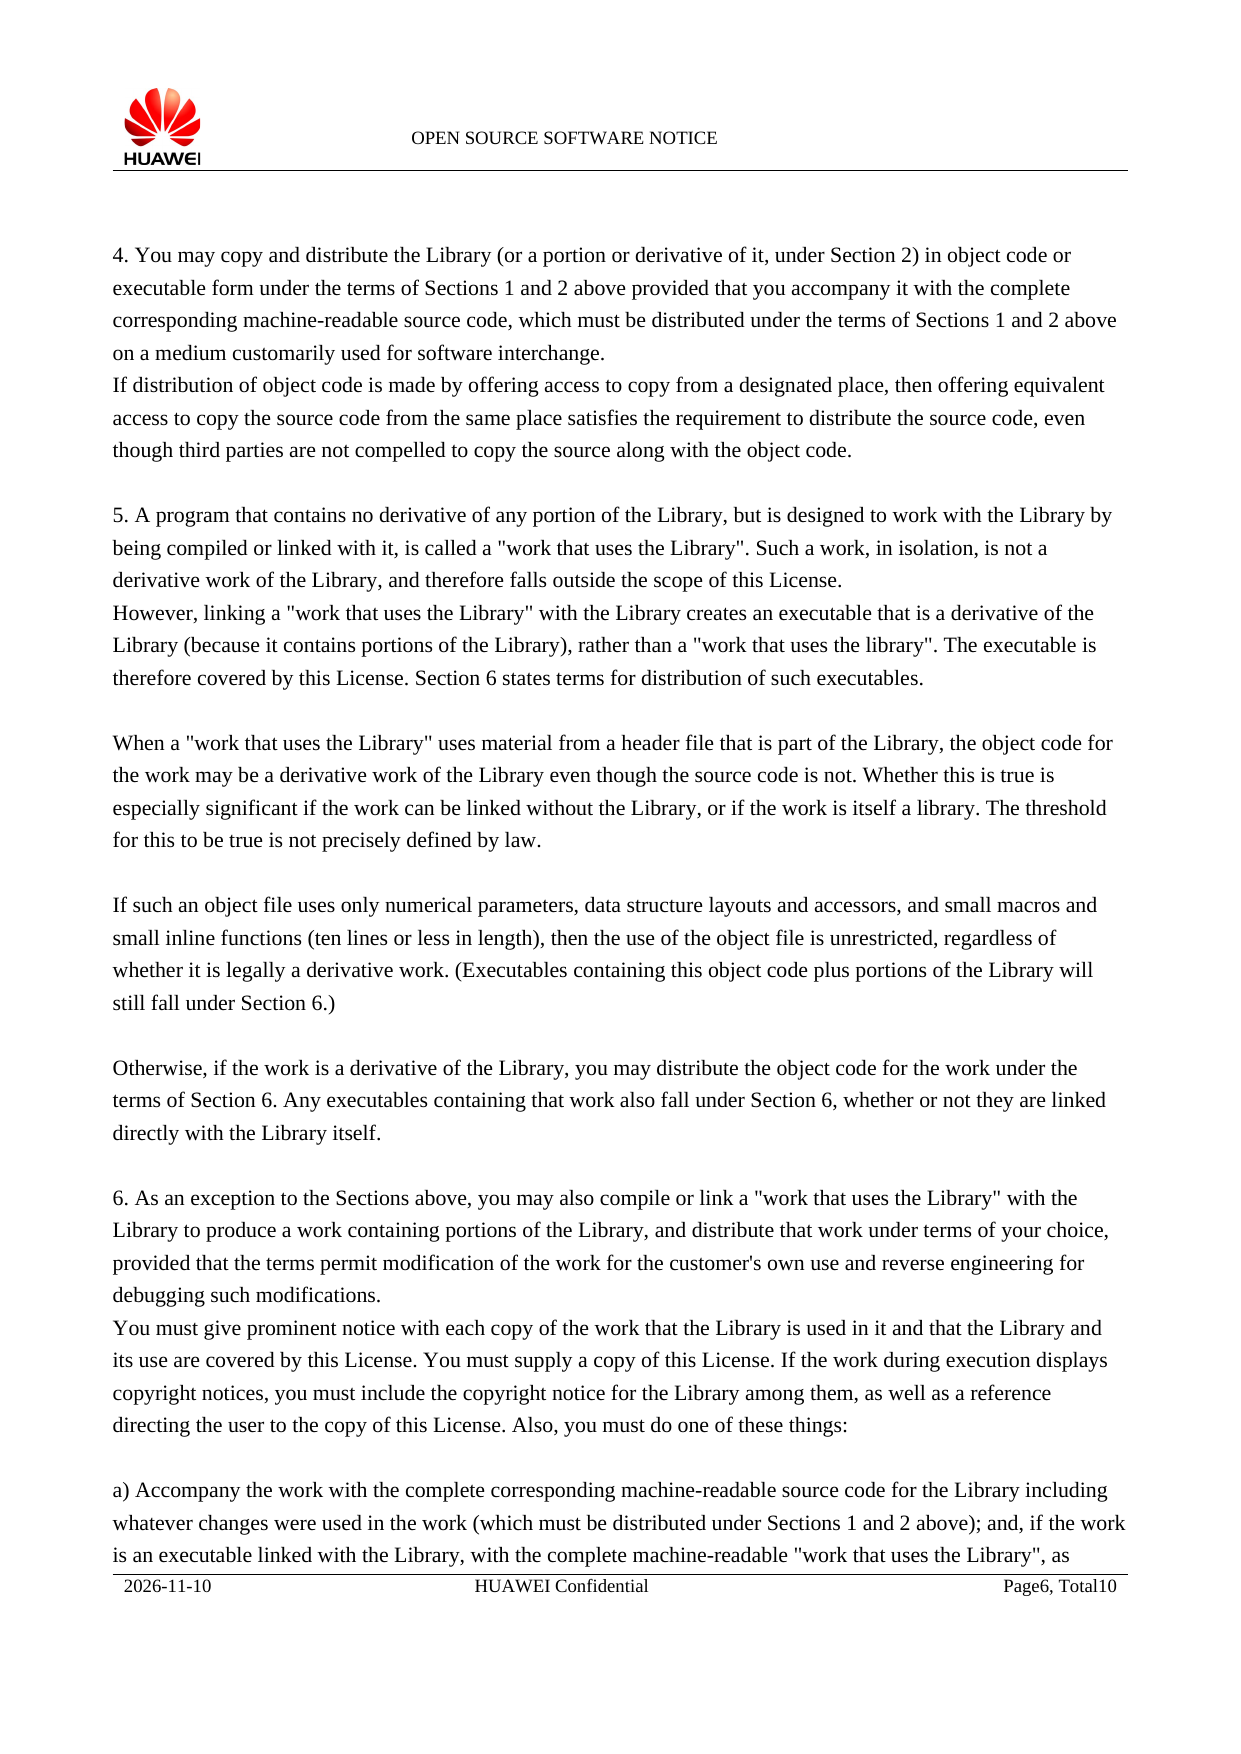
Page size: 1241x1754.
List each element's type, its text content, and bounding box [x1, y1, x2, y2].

picture [124, 88, 201, 165]
